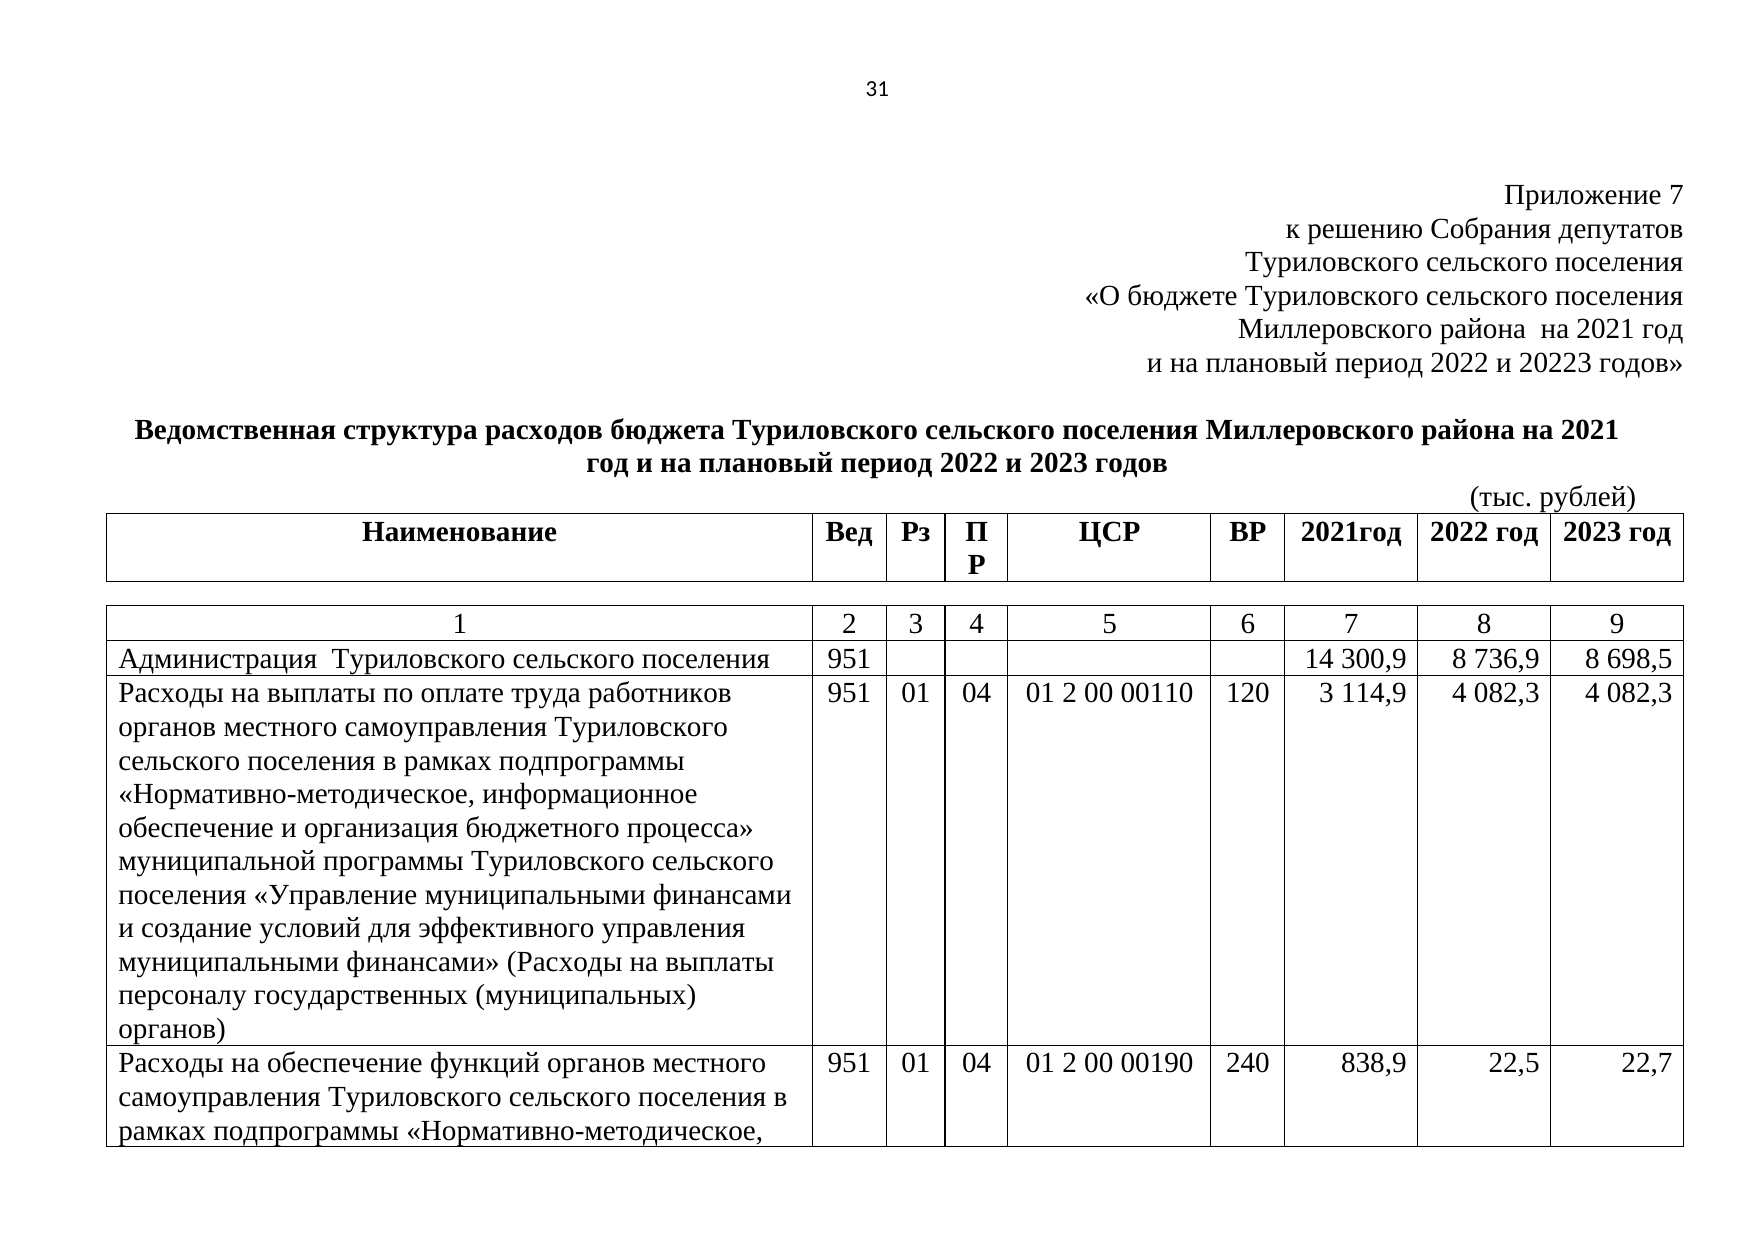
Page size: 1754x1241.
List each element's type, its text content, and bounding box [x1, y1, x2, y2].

table_header ВР [1211, 514, 1284, 581]
table_header ПР [946, 514, 1007, 581]
table_cell 14 300,9 [1285, 641, 1417, 674]
table_cell 01 2 00 00110 [1008, 676, 1210, 1044]
table_cell 04 [946, 1046, 1007, 1146]
table_cell 01 [887, 1046, 944, 1146]
table_cell 240 [1211, 1046, 1284, 1146]
table_header 9 [1551, 606, 1683, 640]
text и на плановый период 2022 и 20223 годов» [118, 345, 1683, 378]
table_cell 3 114,9 [1285, 676, 1417, 1044]
table_header Наименование [107, 514, 812, 581]
table_cell 838,9 [1285, 1046, 1417, 1146]
table_cell 4 082,3 [1551, 676, 1683, 1044]
table_header 2023 год [1551, 514, 1683, 581]
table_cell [107, 1046, 812, 1146]
table_cell [887, 641, 944, 674]
table_cell [946, 641, 1007, 674]
table_header 1 [107, 606, 812, 640]
table_header 7 [1285, 606, 1417, 640]
table_cell Расходы на выплаты по оплате труда работников органов местного самоуправления Туриловского сельского поселения в рамках подпрограммы «Нормативно-методическое, информационное обеспечение и организация бюджетного процесса» муниципальной программы Туриловского сельского поселения «Управление муниципальными финансами и создание условий для эффективного управления муниципальными финансами» (Расходы на выплаты персоналу государственных (муниципальных) органов) [107, 676, 812, 1044]
table_cell 8 698,5 [1551, 641, 1683, 674]
text к решению Собрания депутатов [118, 211, 1683, 244]
table_header 8 [1418, 606, 1550, 640]
table_header 2 [813, 606, 886, 640]
table_cell 8 736,9 [1418, 641, 1550, 674]
table_header 2022 год [1418, 514, 1550, 581]
text Ведомственная структура расходов бюджета Туриловского сельского поселения Миллеровского района на 2021 год и на плановый период 2022 и 2023 годов [118, 412, 1636, 479]
table_cell Администрация Туриловского сельского поселения [107, 641, 812, 674]
table_cell 120 [1211, 676, 1284, 1044]
table_header 3 [887, 606, 944, 640]
table_header Вед [813, 514, 886, 581]
table_cell 951 [813, 676, 886, 1044]
table_cell [1008, 641, 1210, 674]
table_cell 22,5 [1418, 1046, 1550, 1146]
table_cell [1211, 641, 1284, 674]
text Туриловского сельского поселения [118, 244, 1683, 278]
text Миллеровского района на 2021 год [118, 311, 1683, 345]
table_header Рз [887, 514, 944, 581]
table_cell 01 [887, 676, 944, 1044]
text «О бюджете Туриловского сельского поселения [118, 278, 1683, 311]
table_cell 951 [813, 1046, 886, 1146]
text (тыс. рублей) [118, 479, 1636, 513]
table_header 5 [1008, 606, 1210, 640]
text Приложение 7 [118, 177, 1683, 211]
table_cell 4 082,3 [1418, 676, 1550, 1044]
table_header ЦСР [1008, 514, 1210, 581]
table_cell 04 [946, 676, 1007, 1044]
table_cell 22,7 [1551, 1046, 1683, 1146]
table_header 4 [946, 606, 1007, 640]
table_cell 951 [813, 641, 886, 674]
table_cell 01 2 00 00190 [1008, 1046, 1210, 1146]
table_header 6 [1211, 606, 1284, 640]
table_header 2021год [1285, 514, 1417, 581]
